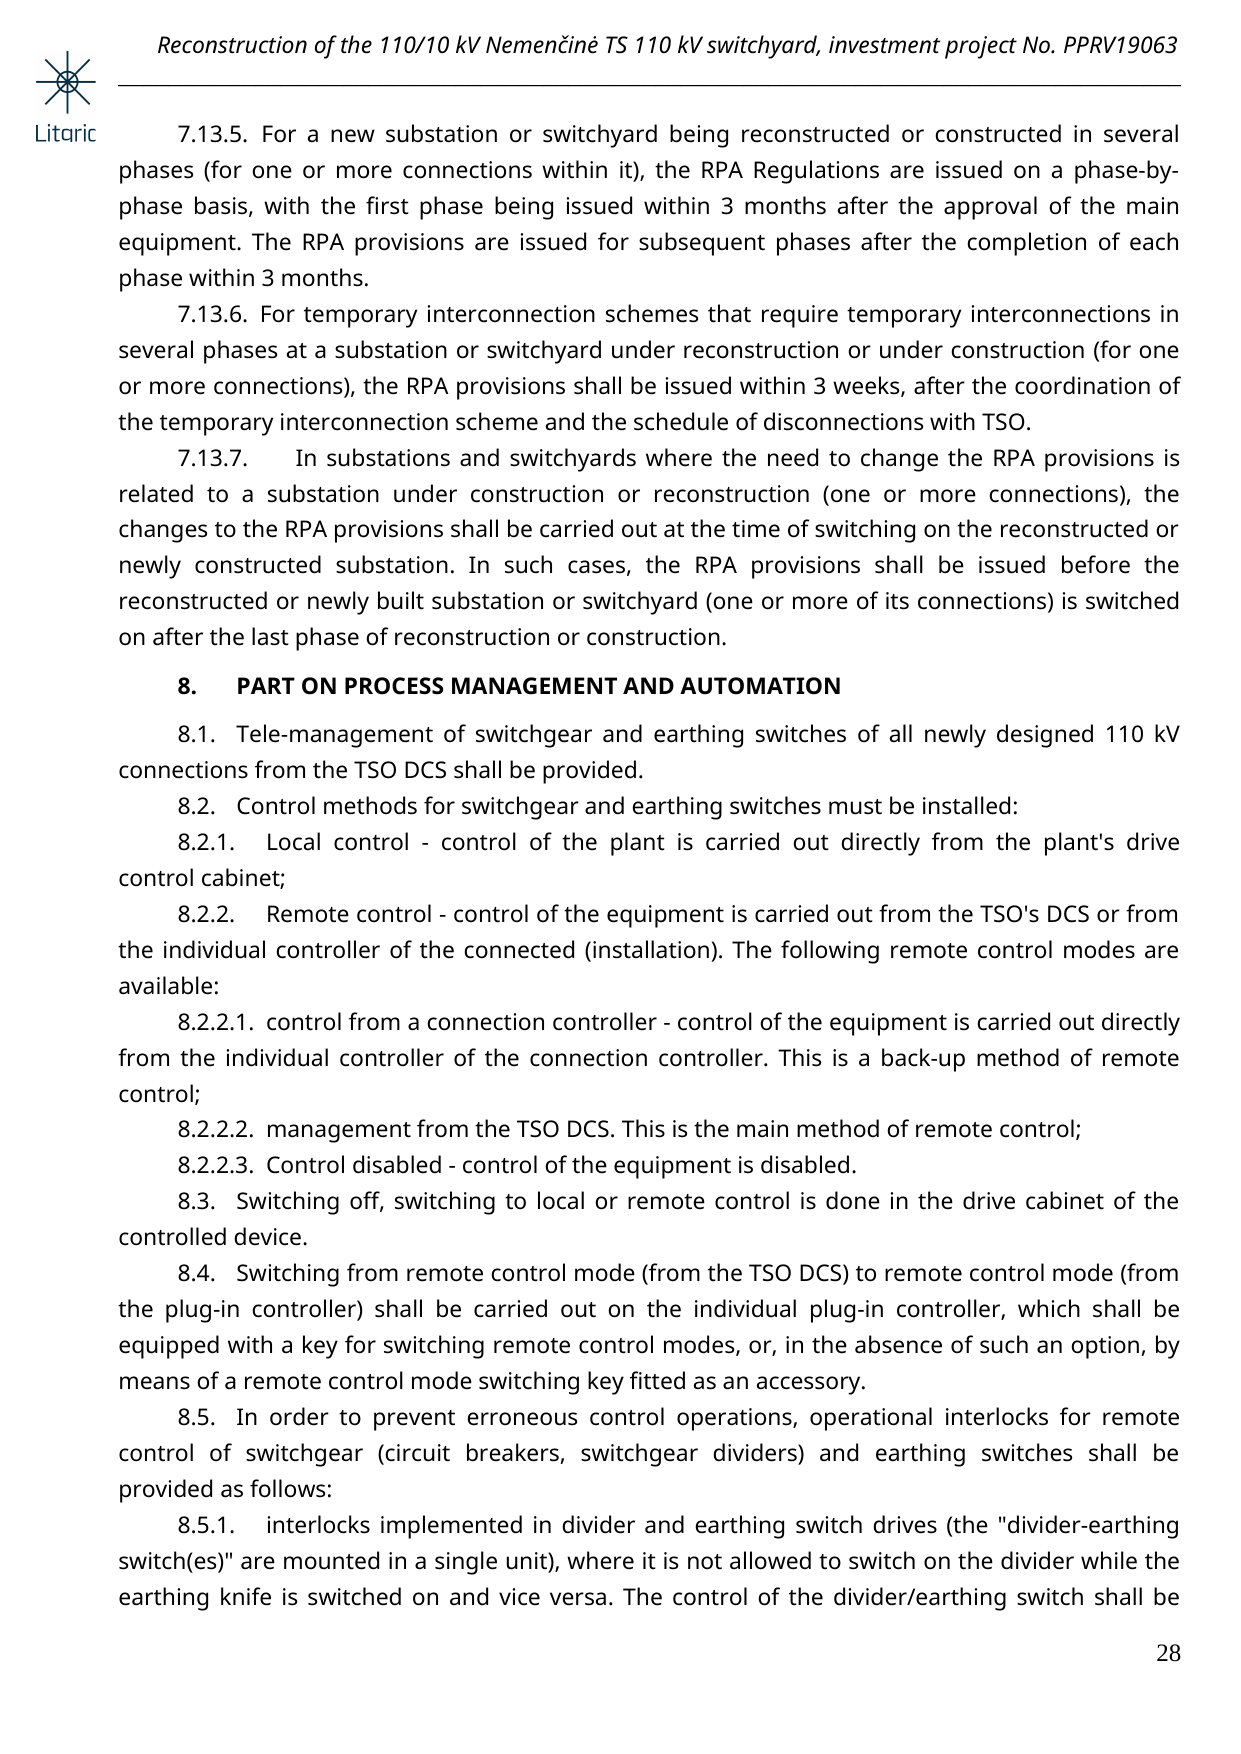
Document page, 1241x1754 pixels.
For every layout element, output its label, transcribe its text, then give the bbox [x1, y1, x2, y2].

list control from a connection controller - control of the equipment is carried out directly from the individual controller of the connection controller. This is a back-up method of remote control; [118, 1006, 1181, 1109]
list In order to prevent erroneous control operations, operational interlocks for remote control of switchgear (circuit breakers, switchgear dividers) and earthing switches shall be provided as follows: [118, 1401, 1181, 1504]
list management from the TSO DCS. This is the main method of remote control; [118, 1113, 1181, 1145]
picture [36, 51, 96, 142]
list Local control - control of the plant is carried out directly from the plant's drive control cabinet; [118, 826, 1181, 893]
subtitle PART ON PROCESS MANAGEMENT AND AUTOMATION [118, 670, 1181, 701]
list Switching from remote control mode (from the TSO DCS) to remote control mode (from the plug-in controller) shall be carried out on the individual plug-in controller, which shall be equipped with a key for switching remote control modes, or, in the absence of such an option, by means of a remote control mode switching key fitted as an accessory. [118, 1257, 1181, 1396]
list For temporary interconnection schemes that require temporary interconnections in several phases at a substation or switchyard under reconstruction or under construction (for one or more connections), the RPA provisions shall be issued within 3 weeks, after the coordination of the temporary interconnection scheme and the schedule of disconnections with TSO. [118, 298, 1181, 437]
list Remote control - control of the equipment is carried out from the TSO's DCS or from the individual controller of the connected (installation). The following remote control modes are available: [118, 898, 1181, 1001]
list Control methods for switchgear and earthing switches must be installed: [118, 790, 1181, 821]
list Tele-management of switchgear and earthing switches of all newly designed 110 kV connections from the TSO DCS shall be provided. [118, 718, 1181, 785]
list Control disabled - control of the equipment is disabled. [118, 1149, 1181, 1181]
list In substations and switchyards where the need to change the RPA provisions is related to a substation under construction or reconstruction (one or more connections), the changes to the RPA provisions shall be carried out at the time of switching on the reconstructed or newly constructed substation. In such cases, the RPA provisions shall be issued before the reconstructed or newly built substation or switchyard (one or more of its connections) is switched on after the last phase of reconstruction or construction. [118, 442, 1181, 652]
list Switching off, switching to local or remote control is done in the drive cabinet of the controlled device. [118, 1185, 1181, 1252]
list For a new substation or switchyard being reconstructed or constructed in several phases (for one or more connections within it), the RPA Regulations are issued on a phase-by-phase basis, with the first phase being issued within 3 months after the approval of the main equipment. The RPA provisions are issued for subsequent phases after the completion of each phase within 3 months. [118, 118, 1181, 293]
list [118, 1509, 1181, 1612]
